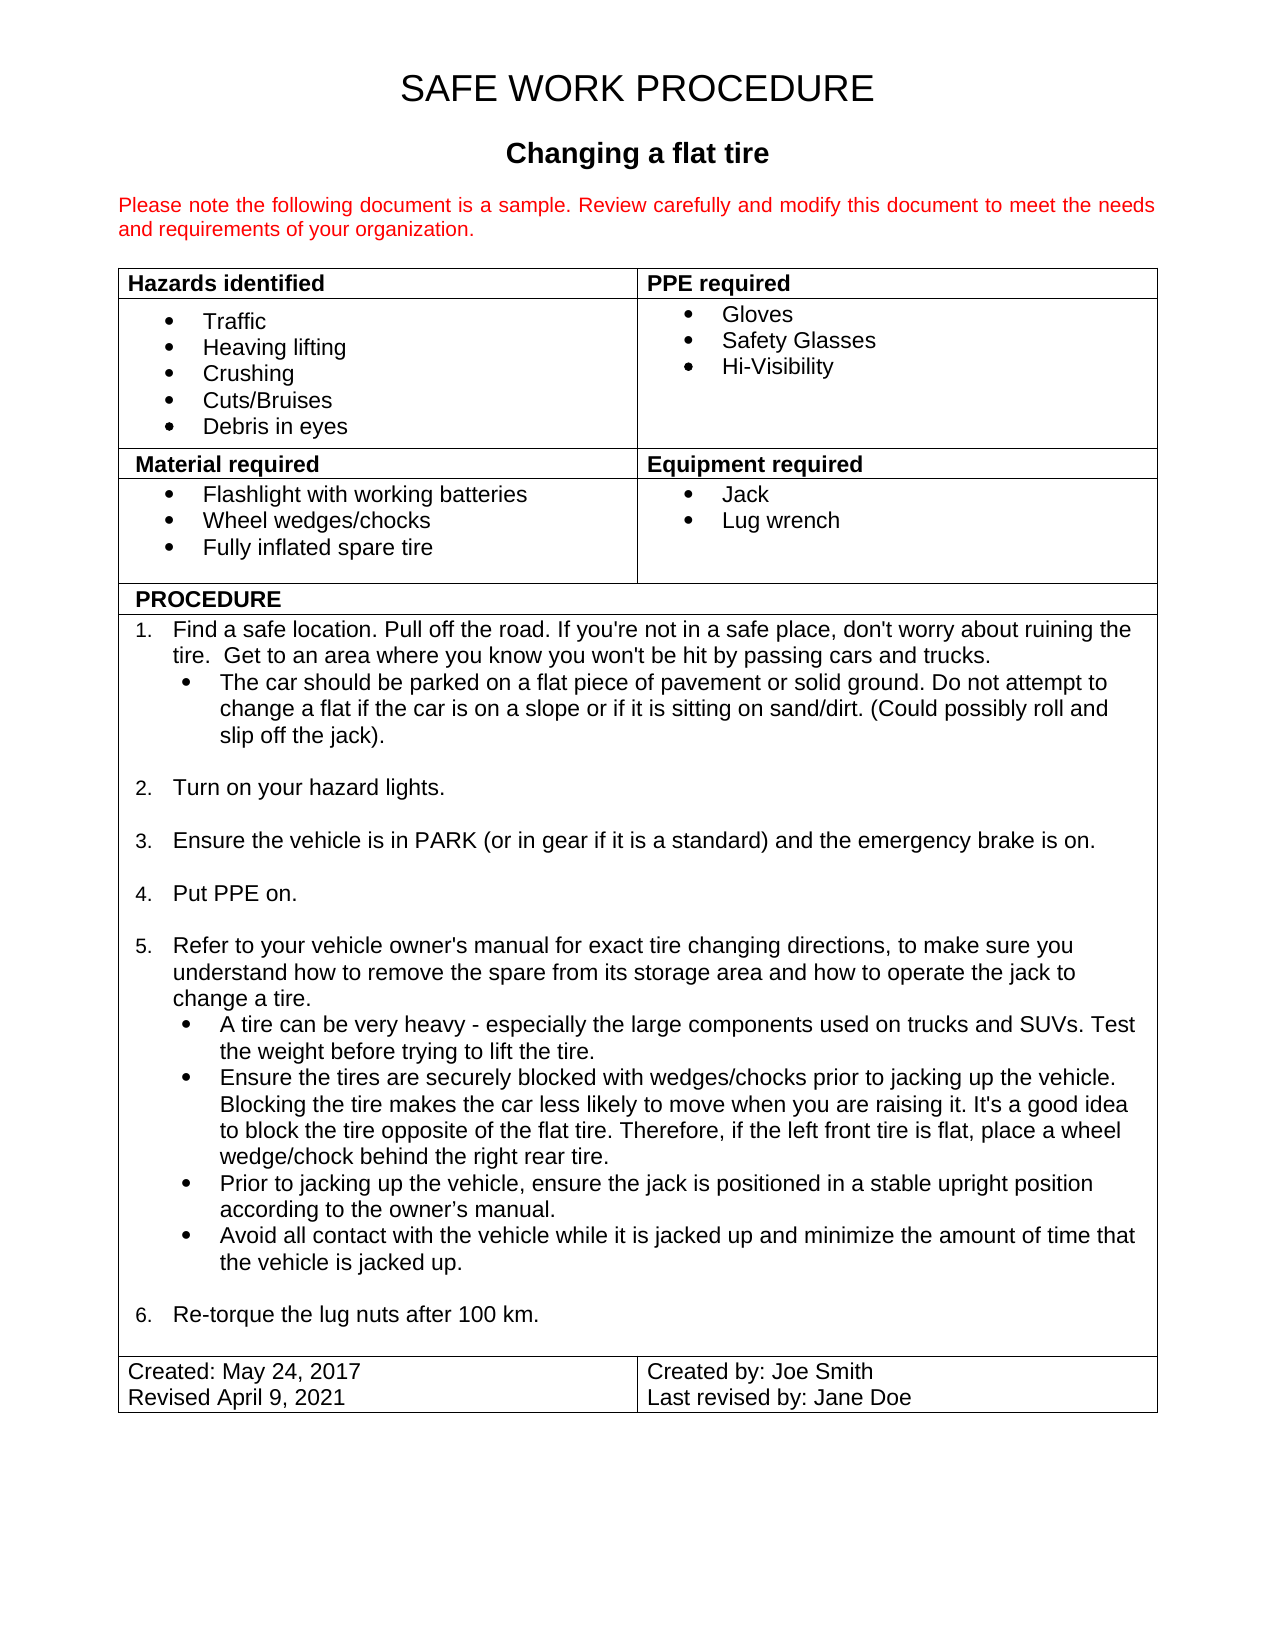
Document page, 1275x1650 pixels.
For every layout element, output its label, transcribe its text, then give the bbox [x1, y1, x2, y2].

table_cell Find a safe location. Pull off the road. If you're not in a safe place, don't worry about ruining the tire. Get to an area where you know you won't be hit by passing cars and trucks. The car should be parked on a flat piece of pavement or solid ground. Do not attempt to change a flat if the car is on a slope or if it is sitting on sand/dirt. (Could possibly roll and slip off the jack). Turn on your hazard lights. Ensure the vehicle is in PARK (or in gear if it is a standard) and the emergency brake is on. Put PPE on. Refer to your vehicle owner's manual for exact tire changing directions, to make sure you understand how to remove the spare from its storage area and how to operate the jack to change a tire. A tire can be very heavy - especially the large components used on trucks and SUVs. Test the weight before trying to lift the tire. Ensure the tires are securely blocked with wedges/chocks prior to jacking up the vehicle. Blocking the tire makes the car less likely to move when you are raising it. It's a good idea to block the tire opposite of the flat tire. Therefore, if the left front tire is flat, place a wheel wedge/chock behind the right rear tire. Prior to jacking up the vehicle, ensure the jack is positioned in a stable upright position according to the owner’s manual. Avoid all contact with the vehicle while it is jacked up and minimize the amount of time that the vehicle is jacked up. Re-torque the lug nuts after 100 km. [119, 615, 1157, 1356]
table_cell Equipment required [638, 449, 1157, 478]
table_header PPE required [638, 269, 1157, 298]
table_cell Flashlight with working batteries Wheel wedges/chocks Fully inflated spare tire [119, 479, 637, 583]
table_cell Jack Lug wrench [638, 479, 1157, 583]
table_cell Created by: Joe Smith Last revised by: Jane Doe [638, 1357, 1157, 1412]
table_cell Created: May 24, 2017 Revised April 9, 2021 [119, 1357, 637, 1412]
table_header Hazards identified [119, 269, 637, 298]
table_cell Gloves Safety Glasses Hi-Visibility [638, 299, 1157, 448]
text Please note the following document is a sample. Review carefully and modify this document to meet the needs and requirements of your organization. [118, 193, 1157, 241]
table_cell Material required [119, 449, 637, 478]
table_cell Traffic Heaving lifting Crushing Cuts/Bruises Debris in eyes [119, 299, 637, 448]
table_cell PROCEDURE [119, 584, 1157, 614]
